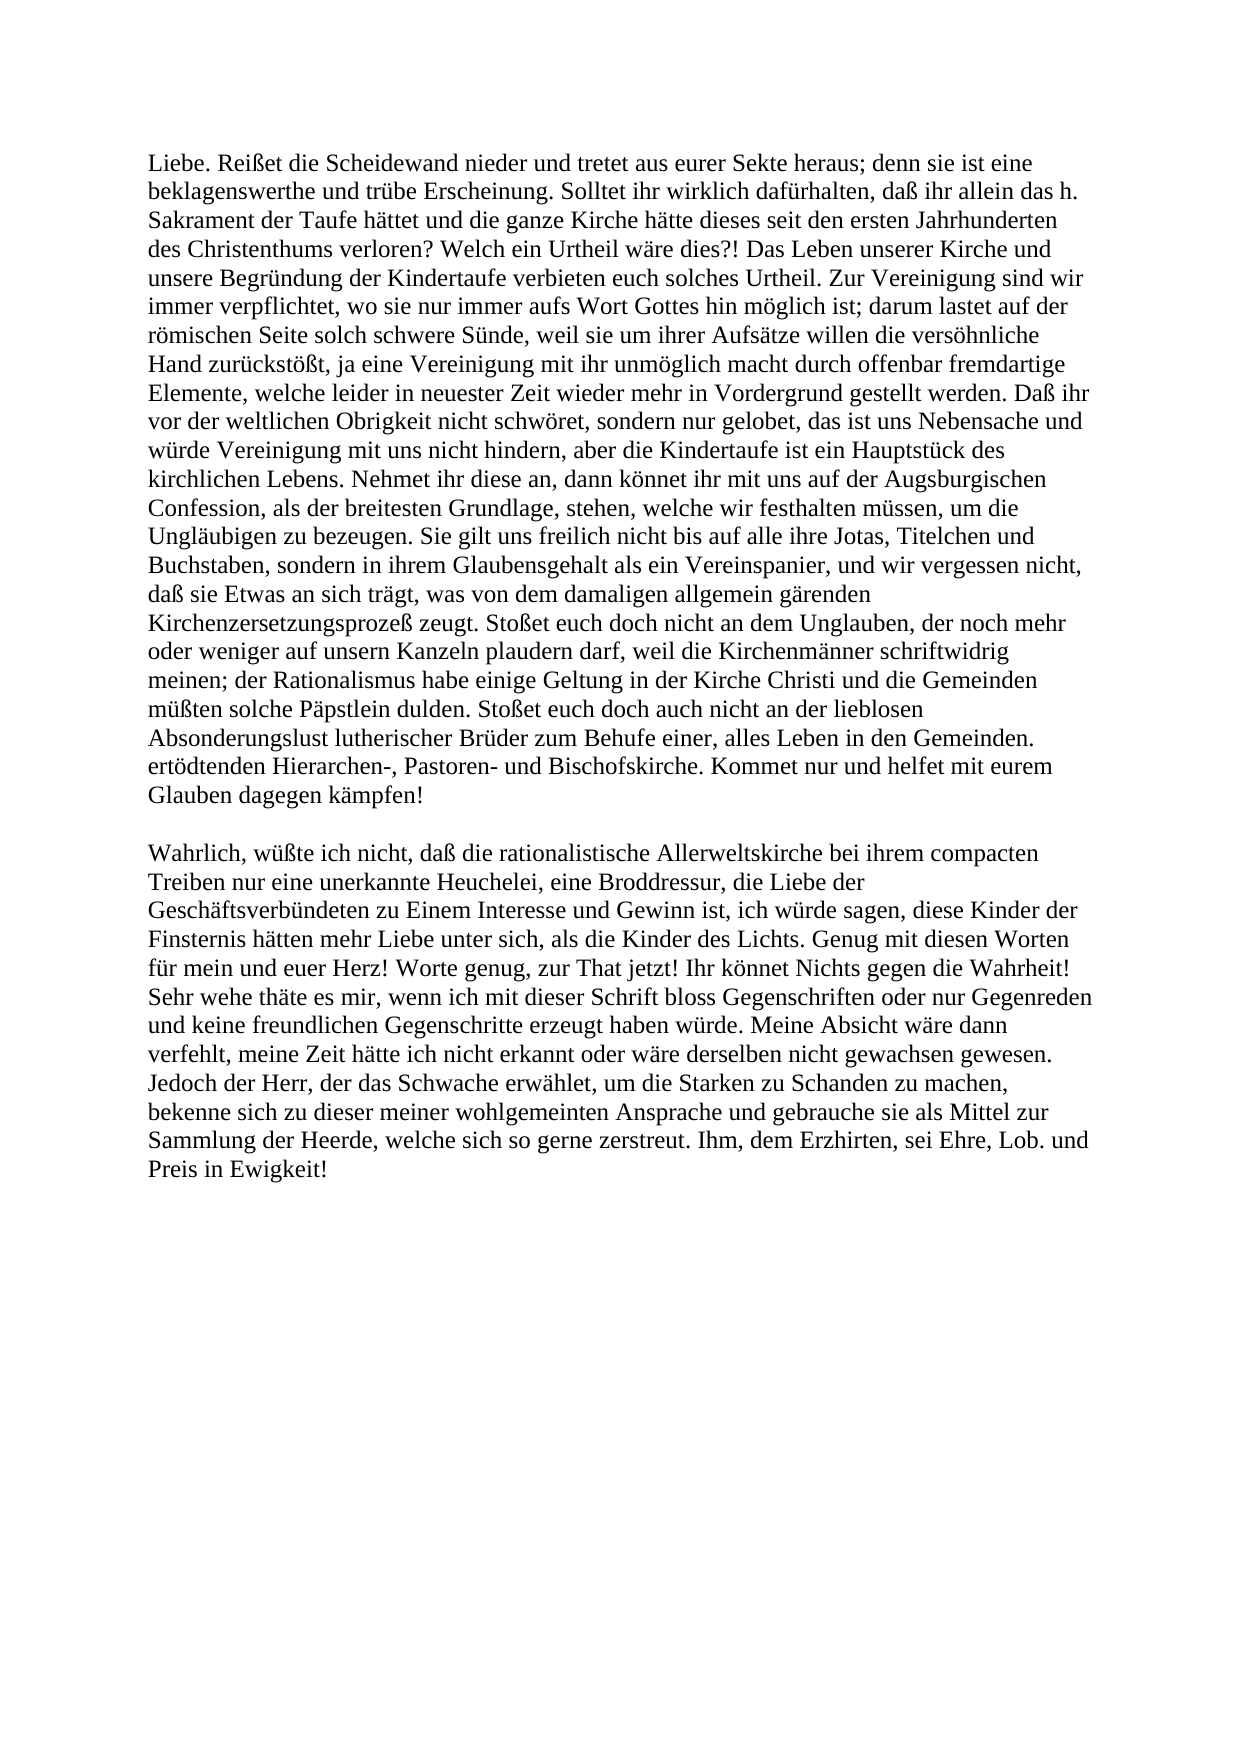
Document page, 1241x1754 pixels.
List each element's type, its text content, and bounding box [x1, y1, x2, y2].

text Wahrlich, wüßte ich nicht, daß die rationalistische Allerweltskirche bei ihrem compacten Treiben nur eine unerkannte Heuchelei, eine Broddressur, die Liebe der Geschäftsverbündeten zu Einem Interesse und Gewinn ist, ich würde sagen, diese Kinder der Finsternis hätten mehr Liebe unter sich, als die Kinder des Lichts. Genug mit diesen Worten für mein und euer Herz! Worte genug, zur That jetzt! Ihr könnet Nichts gegen die Wahrheit! Sehr wehe thäte es mir, wenn ich mit dieser Schrift bloss Gegenschriften oder nur Gegenreden und keine freundlichen Gegenschritte erzeugt haben würde. Meine Absicht wäre dann verfehlt, meine Zeit hätte ich nicht erkannt oder wäre derselben nicht gewachsen gewesen. Jedoch der Herr, der das Schwache erwählet, um die Starken zu Schanden zu machen, bekenne sich zu dieser meiner wohlgemeinten Ansprache und gebrauche sie als Mittel zur Sammlung der Heerde, welche sich so gerne zerstreut. Ihm, dem Erzhirten, sei Ehre, Lob. und Preis in Ewigkeit! [148, 838, 1093, 1183]
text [148, 148, 1093, 809]
